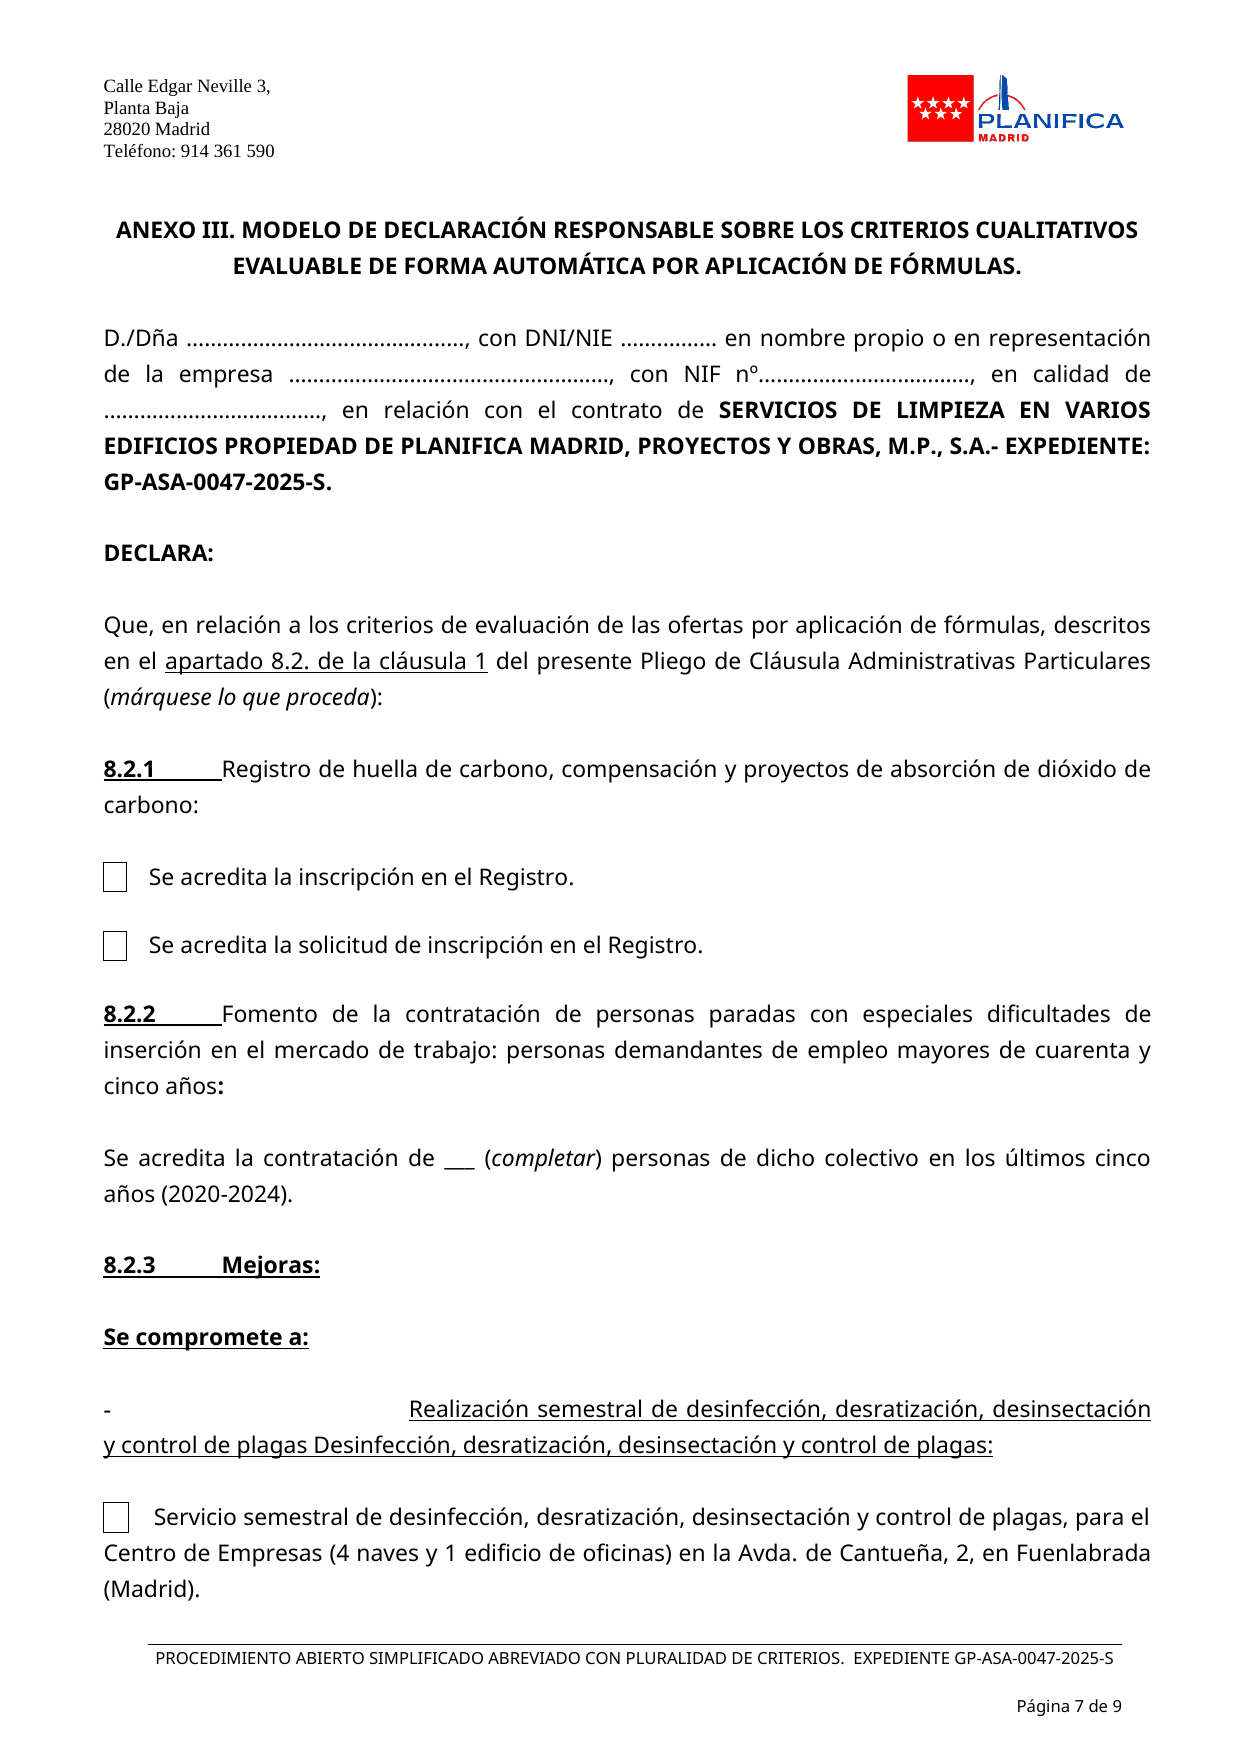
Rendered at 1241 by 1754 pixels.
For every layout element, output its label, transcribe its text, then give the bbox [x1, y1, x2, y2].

list Realización semestral de desinfección, desratización, desinsectación y control de plagas Desinfección, desratización, desinsectación y control de plagas: [103, 1393, 1151, 1460]
picture [907, 75, 1130, 142]
list Se compromete a: [103, 1321, 1151, 1353]
text D./Dña …………………………………....…, con DNI/NIE …….……… en nombre propio o en representación de la empresa ………………..……………………………, con NIF nº…………….….……………, en calidad de ………………………...……, en relación con el contrato de SERVICIOS DE LIMPIEZA EN VARIOS EDIFICIOS PROPIEDAD DE PLANIFICA MADRID, PROYECTOS Y OBRAS, M.P., S.A.- EXPEDIENTE: GP-ASA-0047-2025-S. [103, 322, 1151, 497]
text DECLARA: [103, 537, 1151, 569]
list Mejoras: [103, 1249, 1151, 1281]
text Servicio semestral de desinfección, desratización, desinsectación y control de plagas, para el Centro de Empresas (4 naves y 1 edificio de oficinas) en la Avda. de Cantueña, 2, en Fuenlabrada (Madrid). [103, 1501, 1151, 1604]
text Se acredita la solicitud de inscripción en el Registro. [103, 929, 1151, 961]
title ANEXO III. MODELO DE DECLARACIÓN RESPONSABLE SOBRE LOS CRITERIOS CUALITATIVOS EVALUABLE DE FORMA AUTOMÁTICA POR APLICACIÓN DE FÓRMULAS. [103, 214, 1151, 281]
list Registro de huella de carbono, compensación y proyectos de absorción de dióxido de carbono: [103, 753, 1151, 820]
text Se acredita la contratación de ___ (completar) personas de dicho colectivo en los últimos cinco años (2020-2024). [103, 1142, 1151, 1209]
text Se acredita la inscripción en el Registro. [103, 861, 1151, 892]
list Fomento de la contratación de personas paradas con especiales dificultades de inserción en el mercado de trabajo: personas demandantes de empleo mayores de cuarenta y cinco años: [103, 998, 1151, 1101]
text Que, en relación a los criterios de evaluación de las ofertas por aplicación de fórmulas, descritos en el apartado 8.2. de la cláusula 1 del presente Pliego de Cláusula Administrativas Particulares (márquese lo que proceda): [103, 609, 1151, 712]
